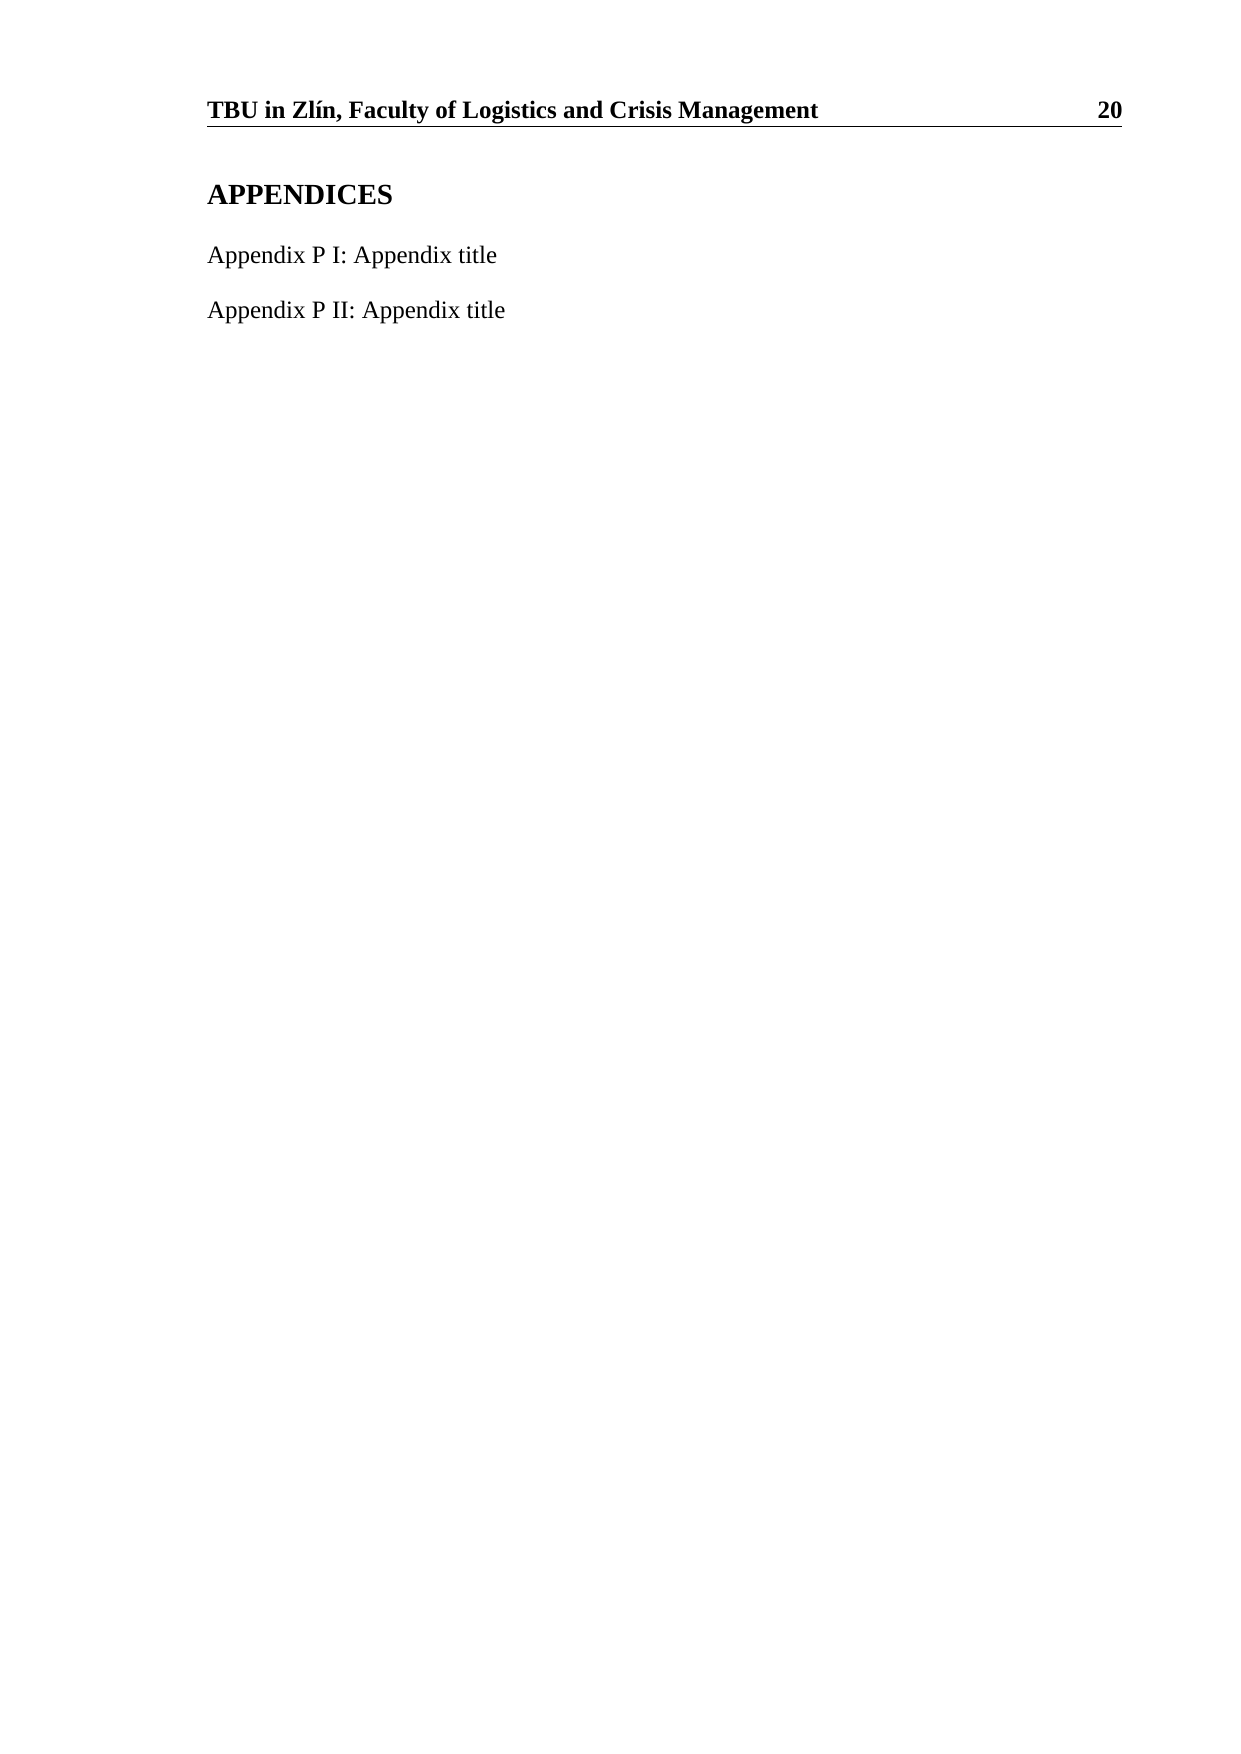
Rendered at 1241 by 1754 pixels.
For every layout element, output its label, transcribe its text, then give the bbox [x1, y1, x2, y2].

text Appendix P I: Appendix title [207, 240, 1122, 269]
text Appendix P II: Appendix title [207, 296, 1122, 324]
text appendices [207, 177, 1122, 211]
